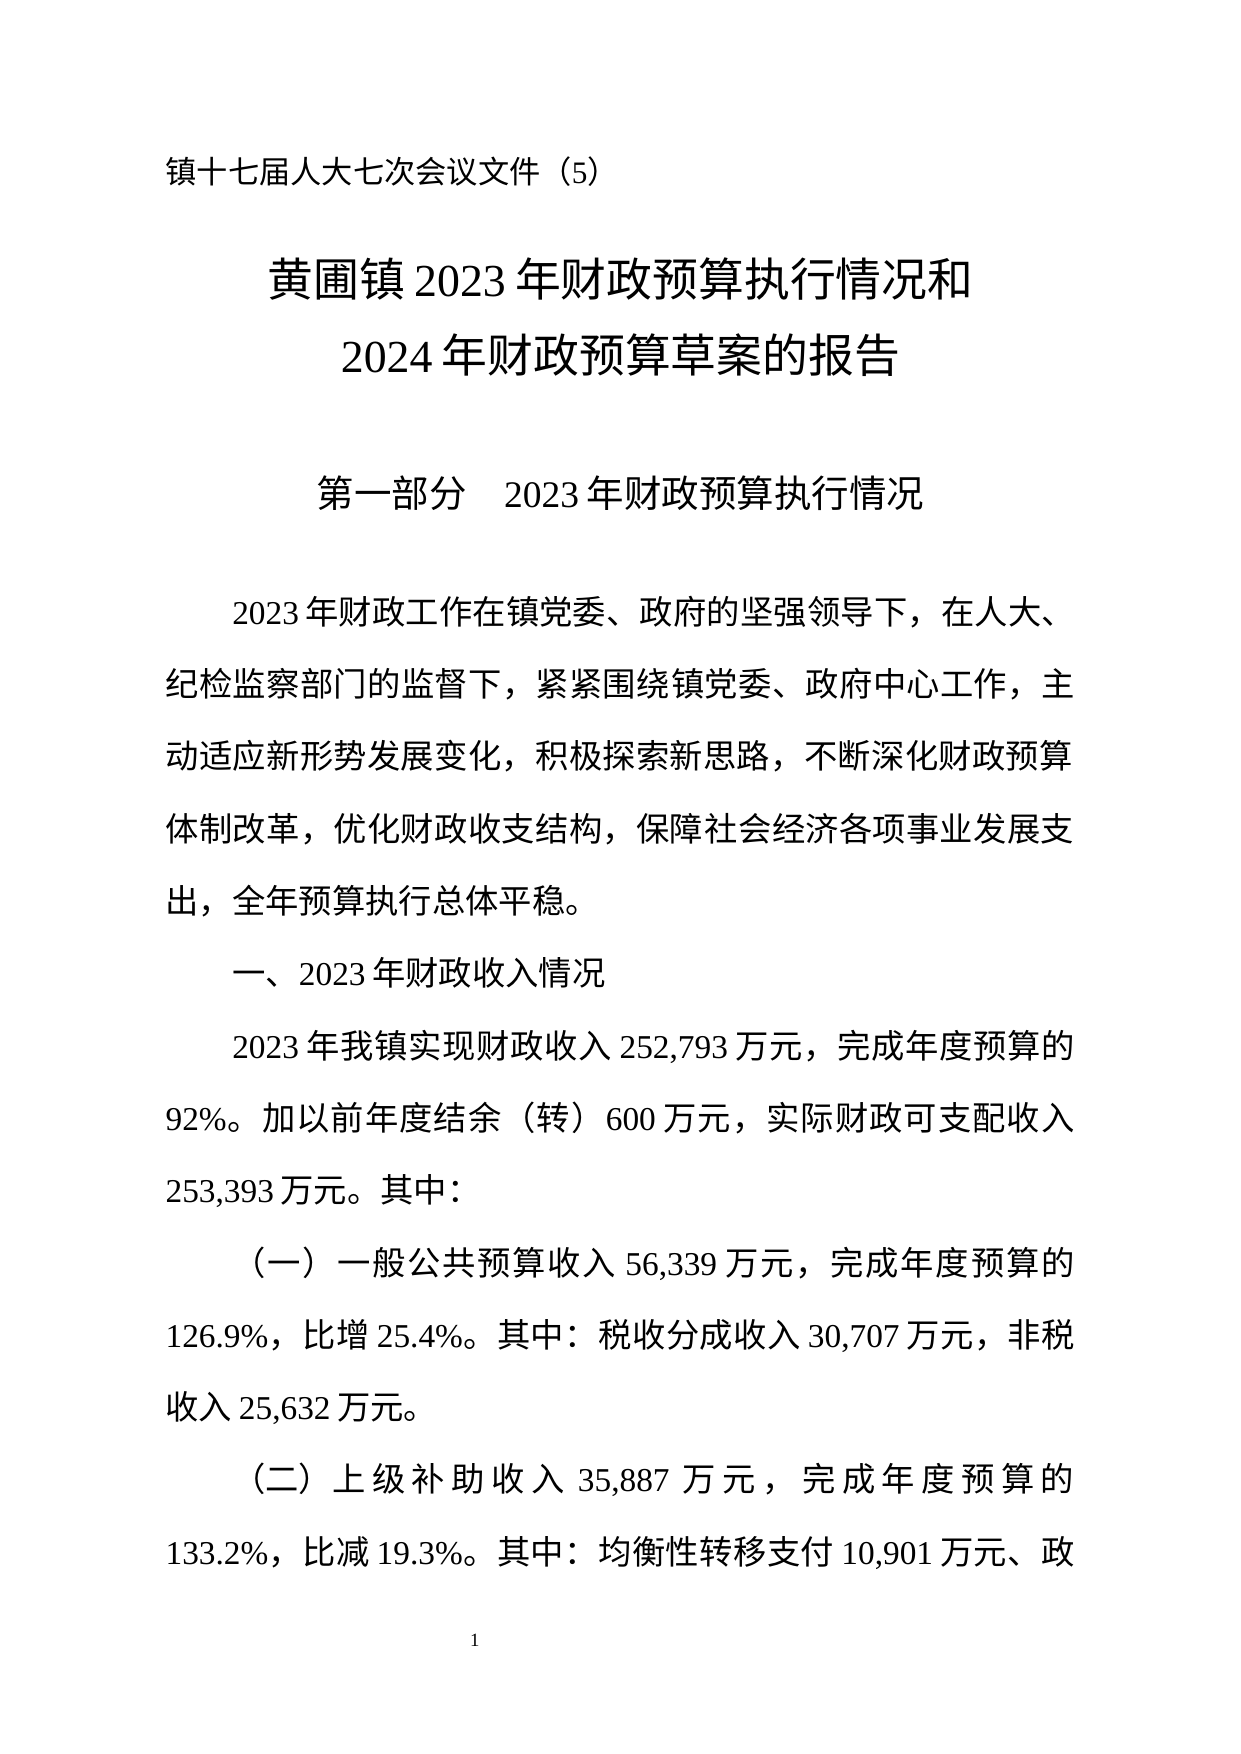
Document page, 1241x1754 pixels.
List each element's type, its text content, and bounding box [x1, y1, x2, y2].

text 第一部分 2023年财政预算执行情况 [165, 464, 1075, 518]
text 镇十七届人大七次会议文件（5） [165, 148, 1075, 193]
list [165, 1453, 1075, 1574]
text 黄圃镇2023年财政预算执行情况和 [165, 243, 1075, 309]
text 一、2023年财政收入情况 [165, 947, 1075, 995]
text 2023年财政工作在镇党委、政府的坚强领导下，在人大、纪检监察部门的监督下，紧紧围绕镇党委、政府中心工作，主动适应新形势发展变化，积极探索新思路，不断深化财政预算体制改革，优化财政收支结构，保障社会经济各项事业发展支出，全年预算执行总体平稳。 [165, 586, 1075, 923]
text （一）一般公共预算收入56,339万元，完成年度预算的126.9%，比增25.4%。其中：税收分成收入30,707万元，非税收入25,632万元。 [165, 1236, 1075, 1429]
text 2023年我镇实现财政收入252,793万元，完成年度预算的92%。加以前年度结余（转）600万元，实际财政可支配收入253,393万元。其中： [165, 1019, 1075, 1212]
text 2024年财政预算草案的报告 [165, 319, 1075, 386]
